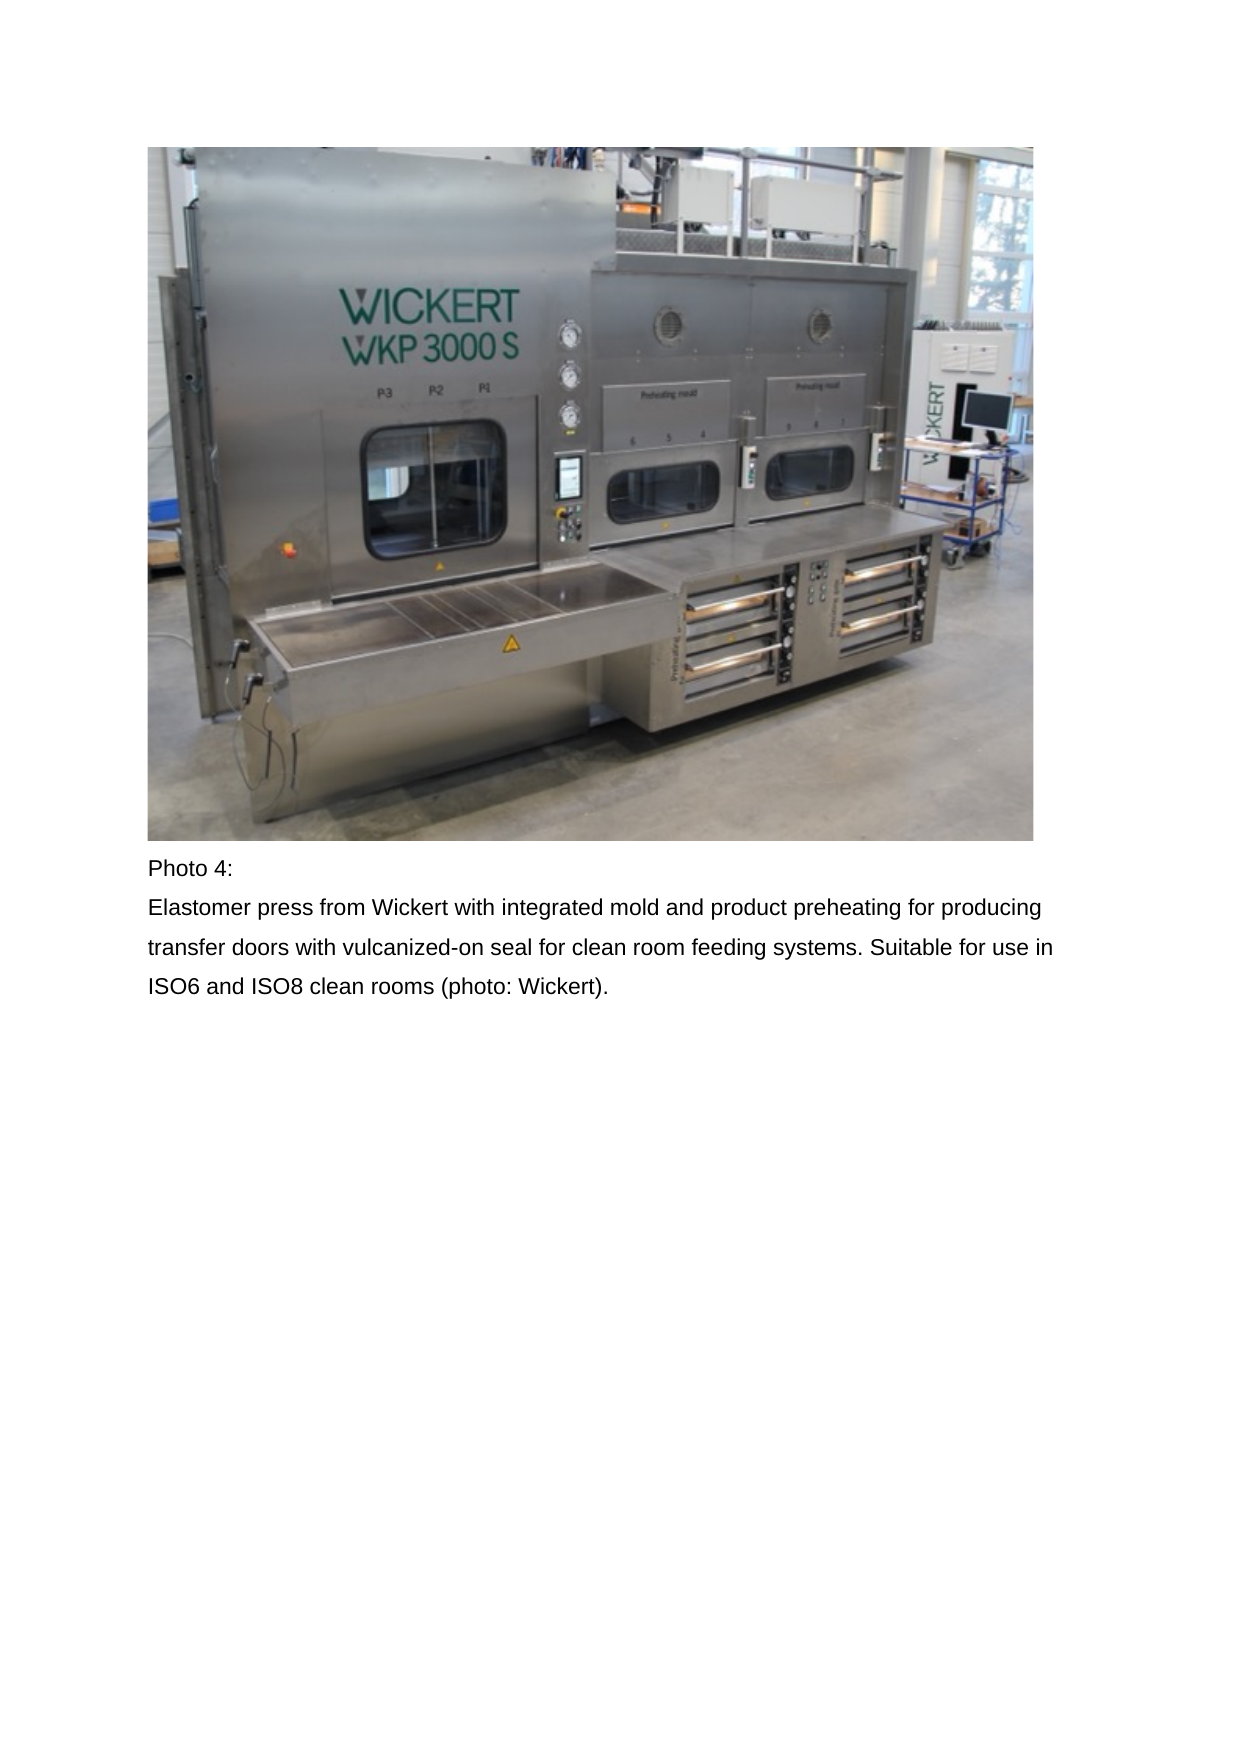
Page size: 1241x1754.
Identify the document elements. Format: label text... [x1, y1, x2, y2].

picture [147, 147, 1034, 841]
text Elastomer press from Wickert with integrated mold and product preheating for producing transfer doors with vulcanized-on seal for clean room feeding systems. Suitable for use in ISO6 and ISO8 clean rooms (photo: Wickert). [148, 894, 1093, 999]
text Photo 4: [148, 855, 1093, 881]
